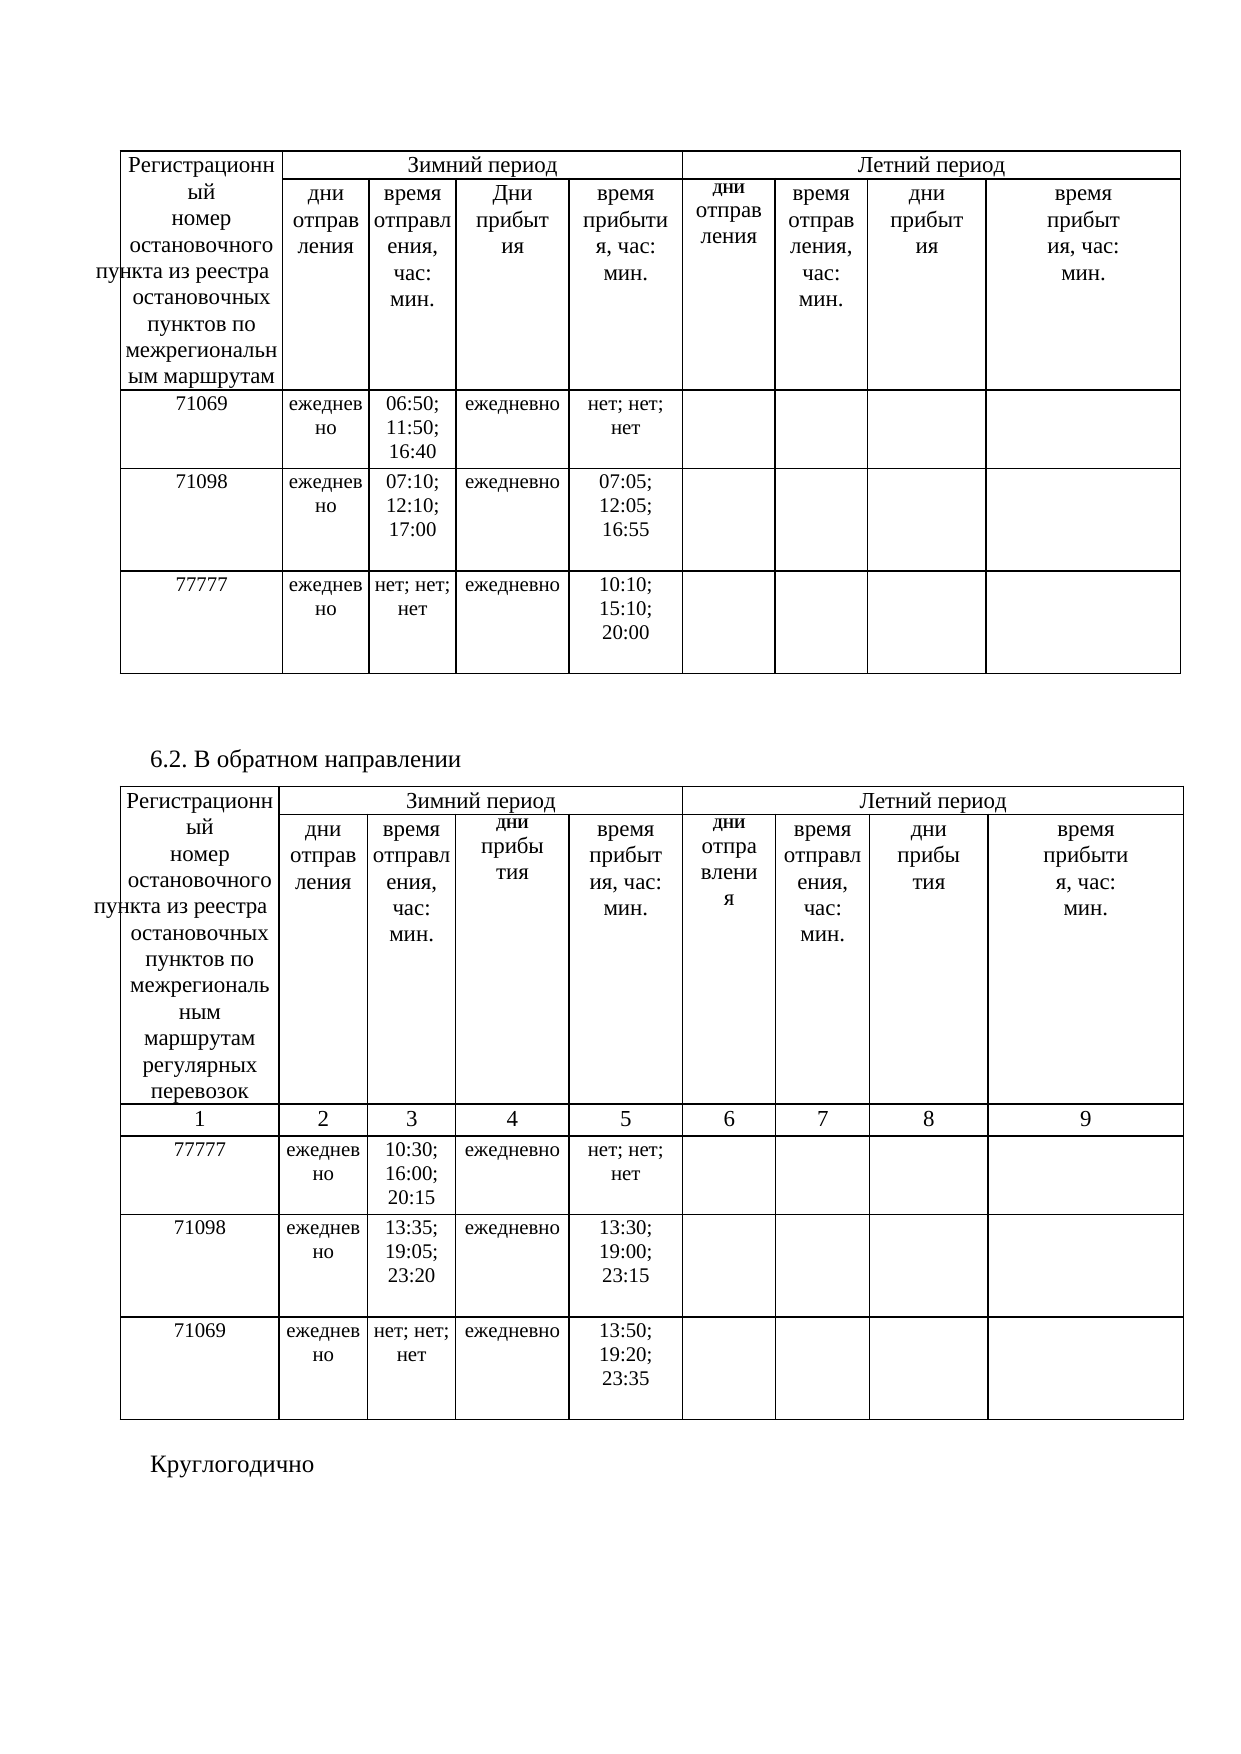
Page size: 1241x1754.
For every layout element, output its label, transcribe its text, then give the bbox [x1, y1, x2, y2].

table_cell [870, 1318, 987, 1419]
table_header Зимний период [280, 787, 682, 813]
table_cell [776, 1318, 869, 1419]
table_cell 10:30; 16:00; 20:15 [368, 1137, 455, 1214]
text Круглогодично [150, 1449, 1090, 1478]
table_cell [683, 1215, 775, 1316]
table_cell дни прибы тия [870, 815, 987, 1103]
table_cell 1 [121, 1105, 278, 1135]
table_cell [683, 1137, 775, 1214]
table_cell нет; нет; нет [570, 1137, 682, 1214]
table_cell время отправл ения, час: мин. [776, 815, 869, 1103]
table_cell 71069 [121, 1318, 278, 1419]
table_header Регистрационный номер остановочного пункта из реестра остановочных пунктов по межрегиональным маршрутам регулярных перевозок [121, 787, 278, 1103]
table_cell [776, 1137, 869, 1214]
table_cell [776, 469, 867, 570]
table_cell время отправл ения, час: мин. [368, 815, 455, 1103]
table_cell [989, 1318, 1183, 1419]
table_cell 9 [989, 1105, 1183, 1135]
table_cell 10:10; 15:10; 20:00 [570, 572, 682, 673]
table_cell Дни прибыт ия [457, 180, 568, 389]
table_cell ежедневно [456, 1137, 568, 1214]
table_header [121, 152, 282, 389]
table_cell ДНИ отправ ления [683, 180, 774, 389]
table_cell [683, 469, 774, 570]
table_cell 3 [368, 1105, 455, 1135]
table_cell [868, 391, 985, 468]
table_cell ежедневно [280, 1318, 367, 1419]
table_cell ДНИ прибы тия [456, 815, 568, 1103]
table_cell [870, 1215, 987, 1316]
table_header Зимний период [283, 152, 682, 178]
table_cell ежедневно [283, 391, 368, 468]
table_cell [683, 1318, 775, 1419]
table_cell [776, 572, 867, 673]
table_cell 6 [683, 1105, 775, 1135]
table_cell 71069 [121, 391, 282, 468]
table_cell время отправ ления, час: мин. [776, 180, 867, 389]
table_cell [776, 391, 867, 468]
table_cell 07:10; 12:10; 17:00 [370, 469, 455, 570]
table_cell ежедневно [456, 1215, 568, 1316]
table_cell ежедневно [457, 469, 568, 570]
table_cell [987, 572, 1180, 673]
table_cell [987, 469, 1180, 570]
table_cell время прибыти я, час: мин. [570, 180, 682, 389]
table_cell 8 [870, 1105, 987, 1135]
table_cell ежедневно [456, 1318, 568, 1419]
table_cell 13:50; 19:20; 23:35 [570, 1318, 682, 1419]
table_cell ежедневно [280, 1137, 367, 1214]
table_cell время прибыт ия, час: мин. [987, 180, 1180, 389]
table_cell время прибыт ия, час: мин. [570, 815, 682, 1103]
table_cell 07:05; 12:05; 16:55 [570, 469, 682, 570]
table_cell 13:30; 19:00; 23:15 [570, 1215, 682, 1316]
table_cell [870, 1137, 987, 1214]
table_cell 77777 [121, 572, 282, 673]
text 6.2. В обратном направлении [150, 744, 1090, 773]
table_header Летний период [683, 787, 1183, 813]
table_cell [989, 1215, 1183, 1316]
table_cell 2 [280, 1105, 367, 1135]
table_cell ежедневно [280, 1215, 367, 1316]
table_cell 71098 [121, 1215, 278, 1316]
table_cell дни прибыт ия [868, 180, 985, 389]
table_cell [683, 572, 774, 673]
table_cell [868, 469, 985, 570]
table_cell 06:50; 11:50; 16:40 [370, 391, 455, 468]
table_cell 7 [776, 1105, 869, 1135]
table_cell ежедневно [283, 469, 368, 570]
table_cell 71098 [121, 469, 282, 570]
table_cell 4 [456, 1105, 568, 1135]
table_cell нет; нет; нет [570, 391, 682, 468]
table_cell [683, 391, 774, 468]
table_cell [989, 1137, 1183, 1214]
table_cell 13:35; 19:05; 23:20 [368, 1215, 455, 1316]
table_cell ежедневно [283, 572, 368, 673]
table_cell время прибыти я, час: мин. [989, 815, 1183, 1103]
table_cell 77777 [121, 1137, 278, 1214]
table_cell нет; нет; нет [370, 572, 455, 673]
table_cell дни отправ ления [283, 180, 368, 389]
table_header Летний период [683, 152, 1180, 178]
table_cell [776, 1215, 869, 1316]
table_cell ежедневно [457, 391, 568, 468]
table_cell ежедневно [457, 572, 568, 673]
table_cell нет; нет; нет [368, 1318, 455, 1419]
table_cell время отправл ения, час: мин. [370, 180, 455, 389]
table_cell ДНИ отпра влени я [683, 815, 775, 1103]
table_cell [868, 572, 985, 673]
table_cell дни отправ ления [280, 815, 367, 1103]
table_cell [987, 391, 1180, 468]
table_cell 5 [570, 1105, 682, 1135]
